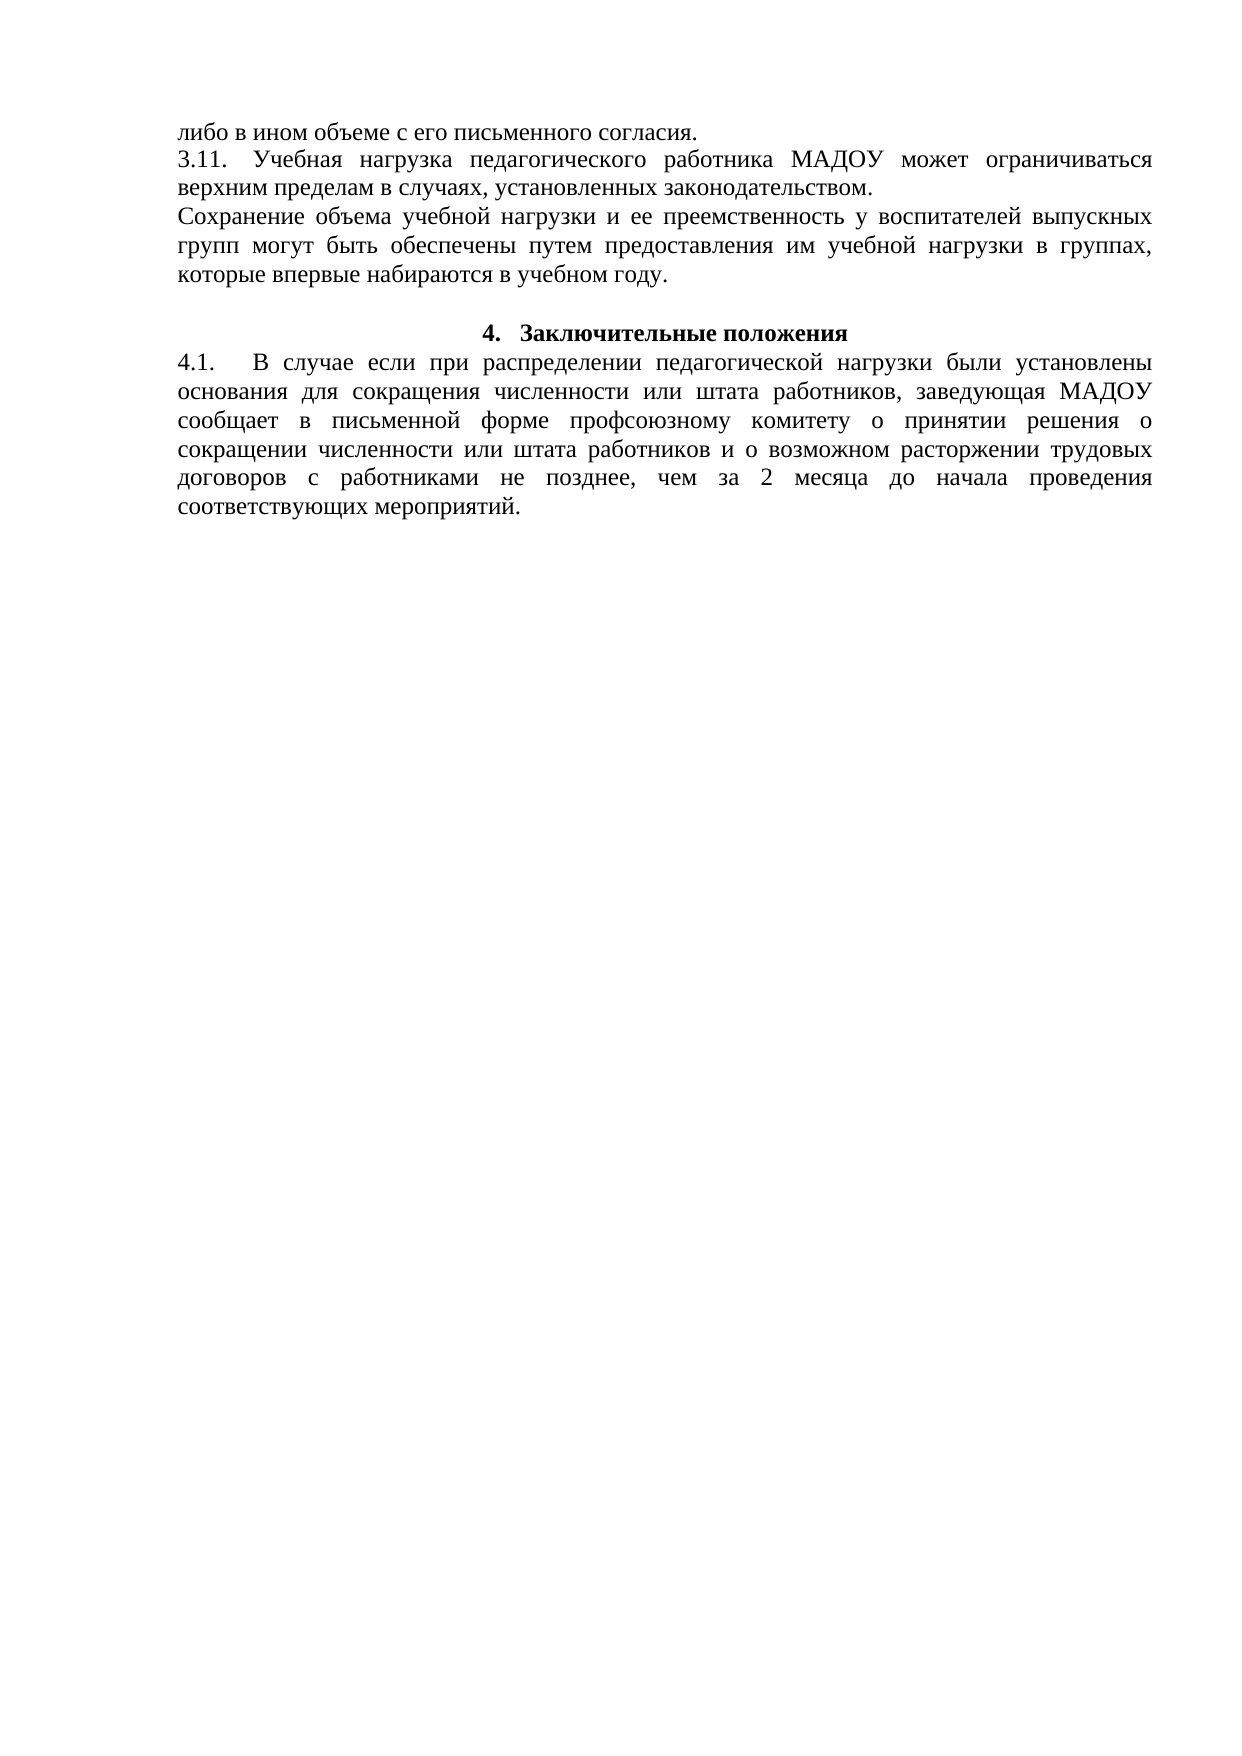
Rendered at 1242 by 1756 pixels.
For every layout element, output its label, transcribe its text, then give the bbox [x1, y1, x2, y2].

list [177, 118, 1153, 146]
list Сохранение объема учебной нагрузки и ее преемственность у воспитателей выпускных групп могут быть обеспечены путем предоставления им учебной нагрузки в группах, которые впервые набираются в учебном году. [177, 201, 1153, 288]
list Учебная нагрузка педагогического работника МАДОУ может ограничиваться верхним пределам в случаях, установленных законодательством. [177, 146, 1153, 201]
list В случае если при распределении педагогической нагрузки были установлены основания для сокращения численности или штата работников, заведующая МАДОУ сообщает в письменной форме профсоюзному комитету о принятии решения о сокращении численности или штата работников и о возможном расторжении трудовых договоров с работниками не позднее, чем за 2 месяца до начала проведения соответствующих мероприятий. [177, 347, 1153, 520]
list Заключительные положения [177, 318, 1153, 347]
